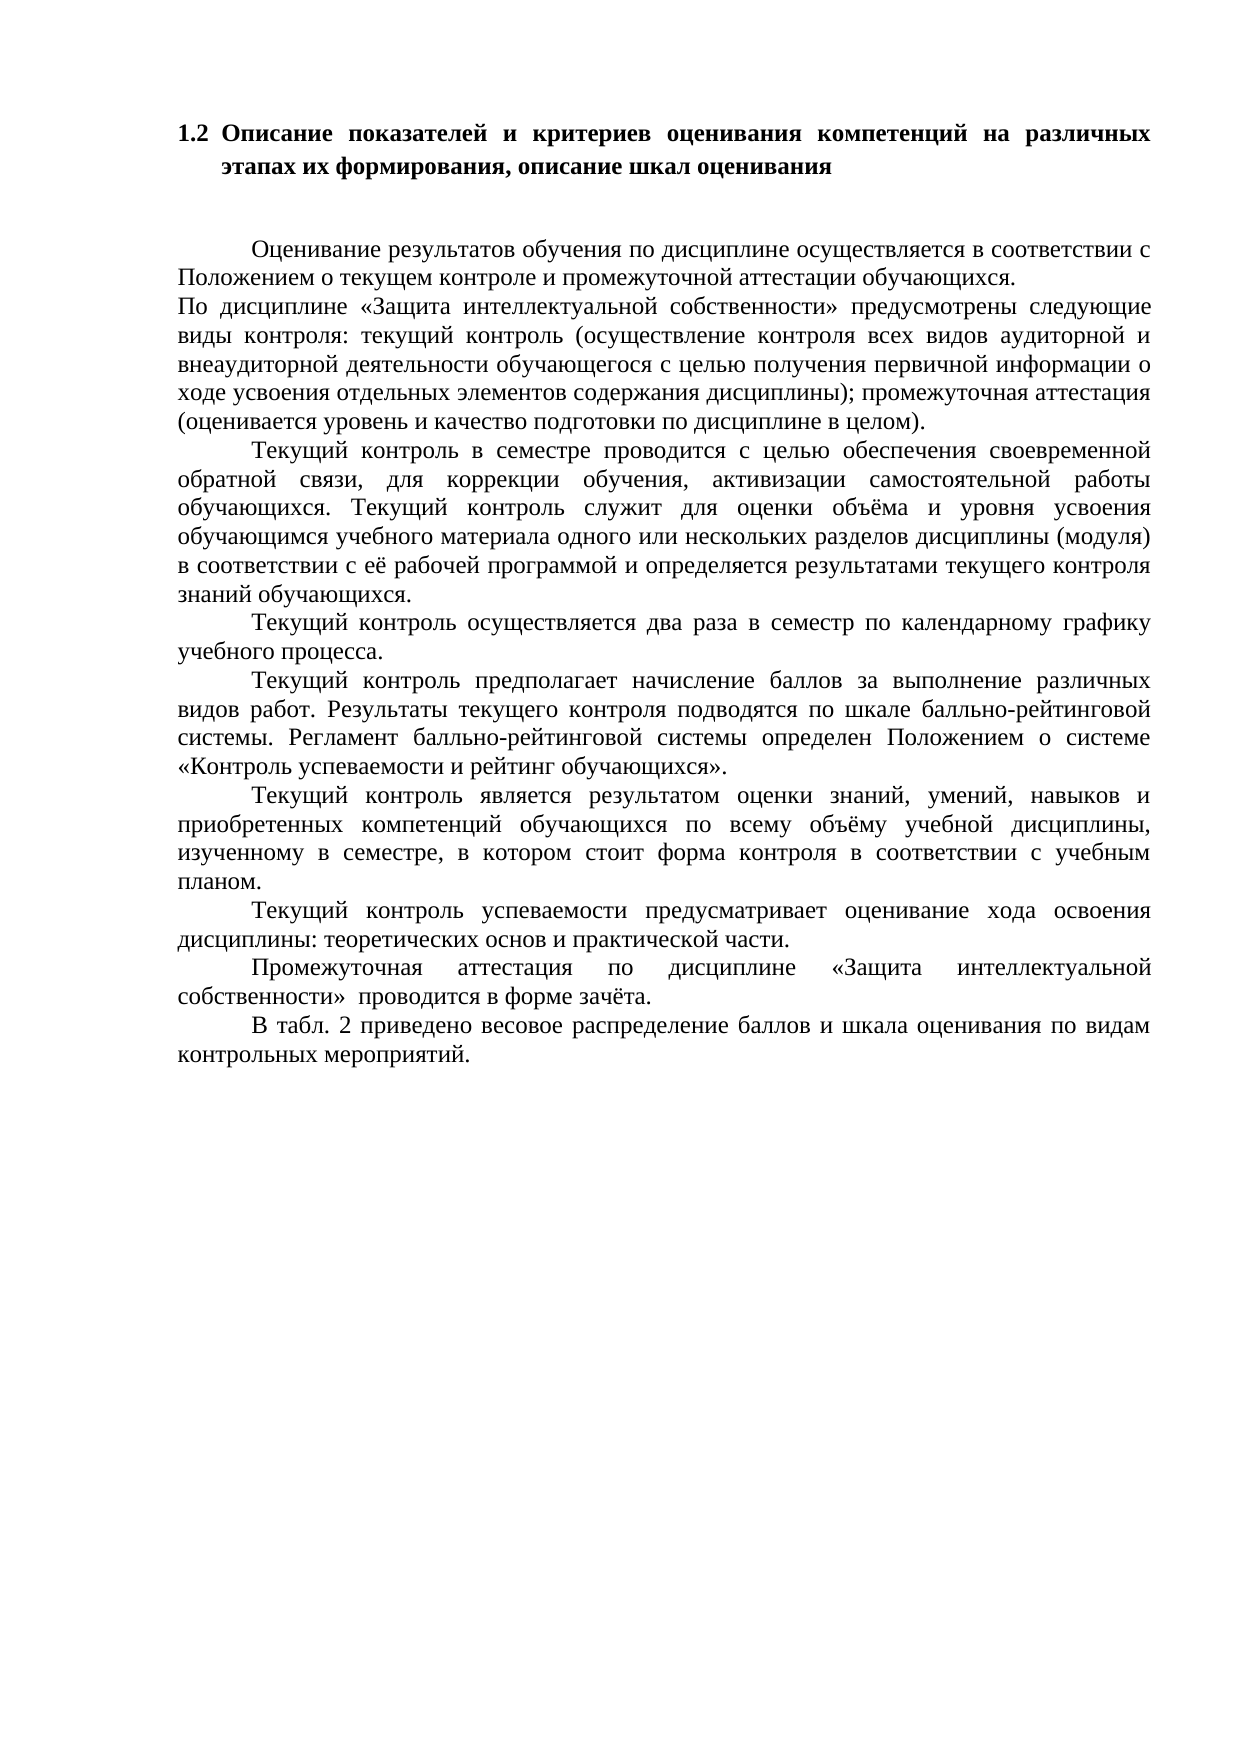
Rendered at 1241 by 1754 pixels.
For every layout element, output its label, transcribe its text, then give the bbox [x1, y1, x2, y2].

list Текущий контроль в семестре проводится с целью обеспечения своевременной обратной связи, для коррекции обучения, активизации самостоятельной работы обучающихся. Текущий контроль служит для оценки объёма и уровня усвоения обучающимся учебного материала одного или нескольких разделов дисциплины (модуля) в соответствии с её рабочей программой и определяется результатами текущего контроля знаний обучающихся. [177, 435, 1152, 607]
list Промежуточная аттестация по дисциплине «Защита интеллектуальной собственности» проводится в форме зачёта. [177, 952, 1152, 1010]
list Текущий контроль предполагает начисление баллов за выполнение различных видов работ. Результаты текущего контроля подводятся по шкале балльно-рейтинговой системы. Регламент балльно-рейтинговой системы определен Положением о системе «Контроль успеваемости и рейтинг обучающихся». [177, 665, 1152, 780]
list Текущий контроль осуществляется два раза в семестр по календарному графику учебного процесса. [177, 607, 1152, 665]
list В табл. 2 приведено весовое распределение баллов и шкала оценивания по видам контрольных мероприятий. [177, 1010, 1152, 1067]
list Описание показателей и критериев оценивания компетенций на различных этапах их формирования, описание шкал оценивания [177, 118, 1152, 180]
list Оценивание результатов обучения по дисциплине осуществляется в соответствии с Положением о текущем контроле и промежуточной аттестации обучающихся. [177, 234, 1152, 291]
list Текущий контроль является результатом оценки знаний, умений, навыков и приобретенных компетенций обучающихся по всему объёму учебной дисциплины, изученному в семестре, в котором стоит форма контроля в соответствии с учебным планом. [177, 780, 1152, 895]
list Текущий контроль успеваемости предусматривает оценивание хода освоения дисциплины: теоретических основ и практической части. [177, 895, 1152, 952]
text По дисциплине «Защита интеллектуальной собственности» предусмотрены следующие виды контроля: текущий контроль (осуществление контроля всех видов аудиторной и внеаудиторной деятельности обучающегося с целью получения первичной информации о ходе усвоения отдельных элементов содержания дисциплины); промежуточная аттестация (оценивается уровень и качество подготовки по дисциплине в целом). [177, 291, 1152, 435]
